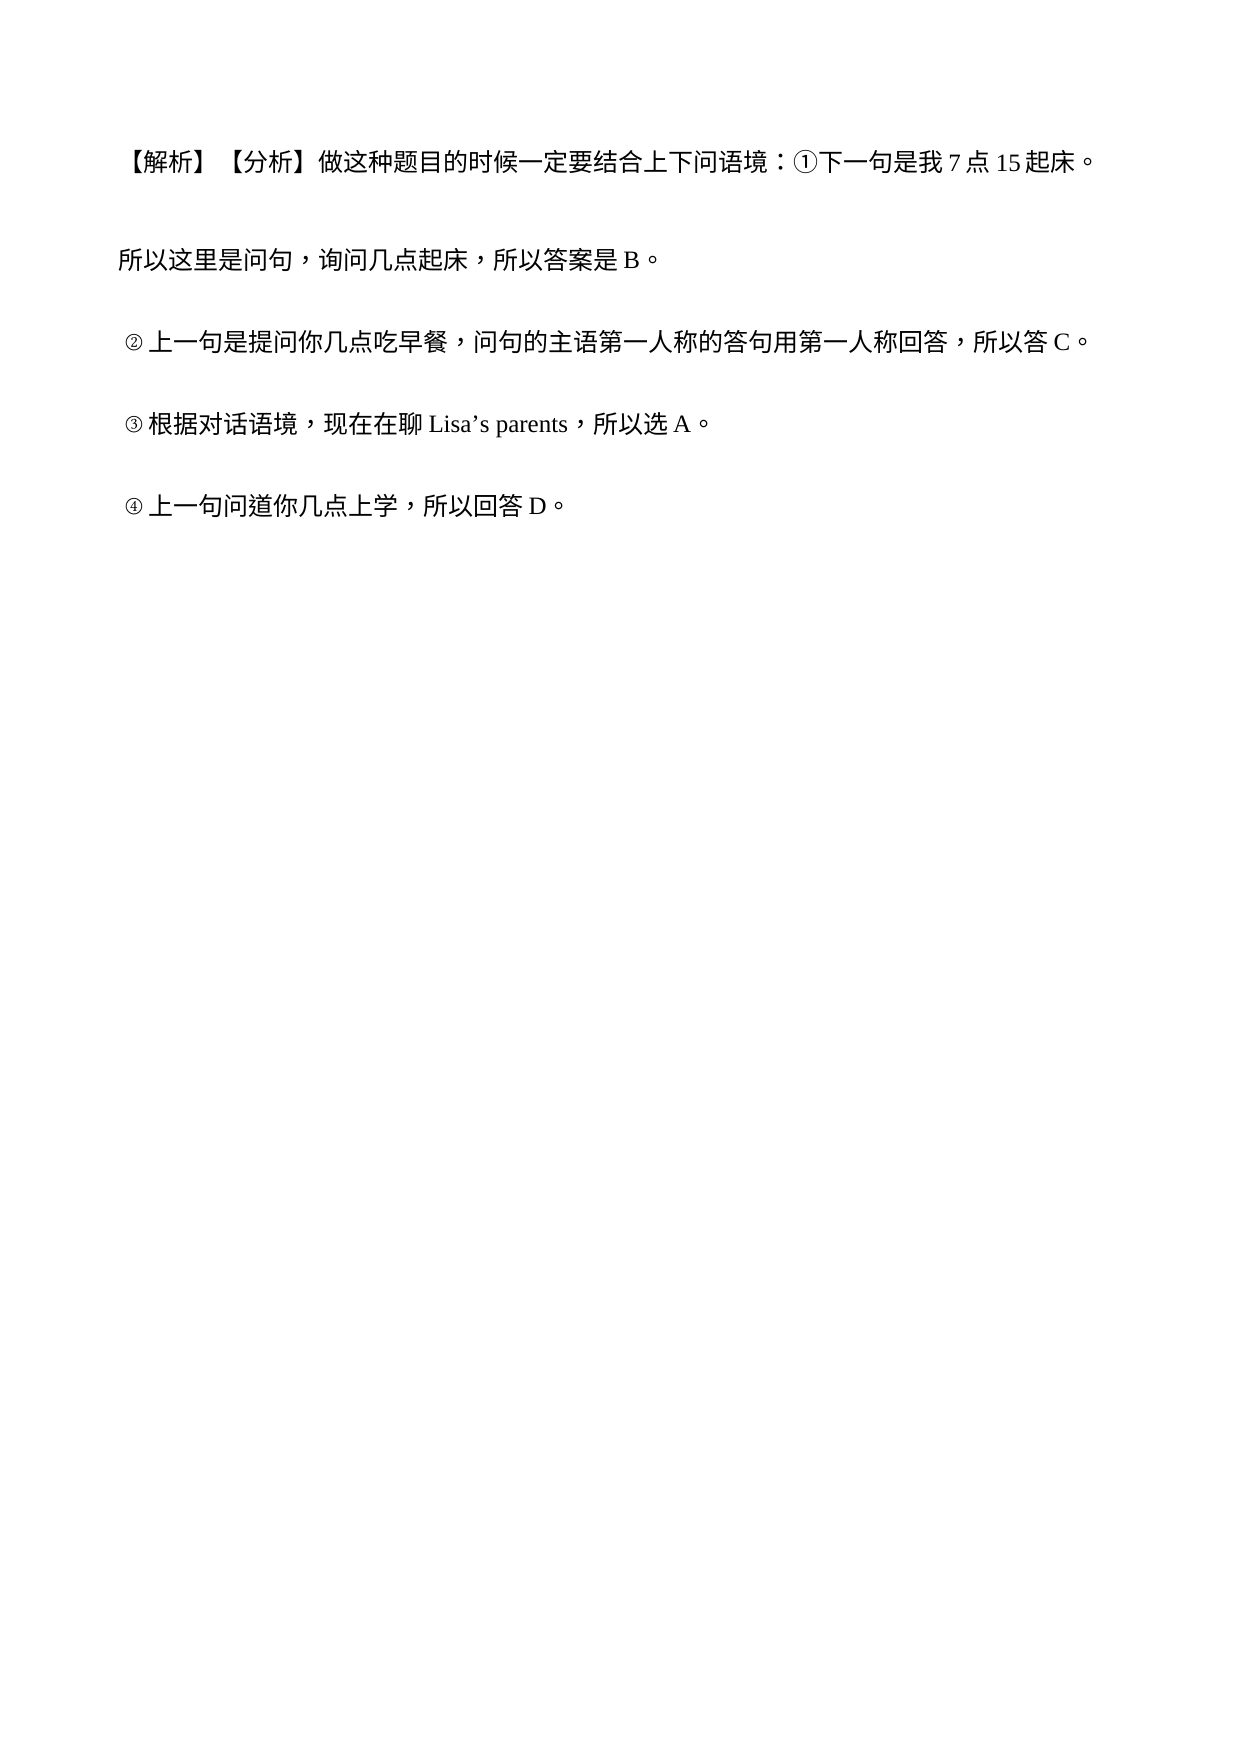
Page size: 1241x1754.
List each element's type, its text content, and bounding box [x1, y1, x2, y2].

text ②上一句是提问你几点吃早餐，问句的主语第一人称的答句用第一人称回答，所以答C。 [118, 309, 1122, 374]
text 【解析】【分析】做这种题目的时候一定要结合上下问语境：①下一句是我7点15起床。所以这里是问句，询问几点起床，所以答案是B。 [118, 129, 1122, 292]
text ④上一句问道你几点上学，所以回答D。 [118, 473, 1122, 538]
text ③根据对话语境，现在在聊Lisa’s parents，所以选A。 [118, 391, 1122, 456]
